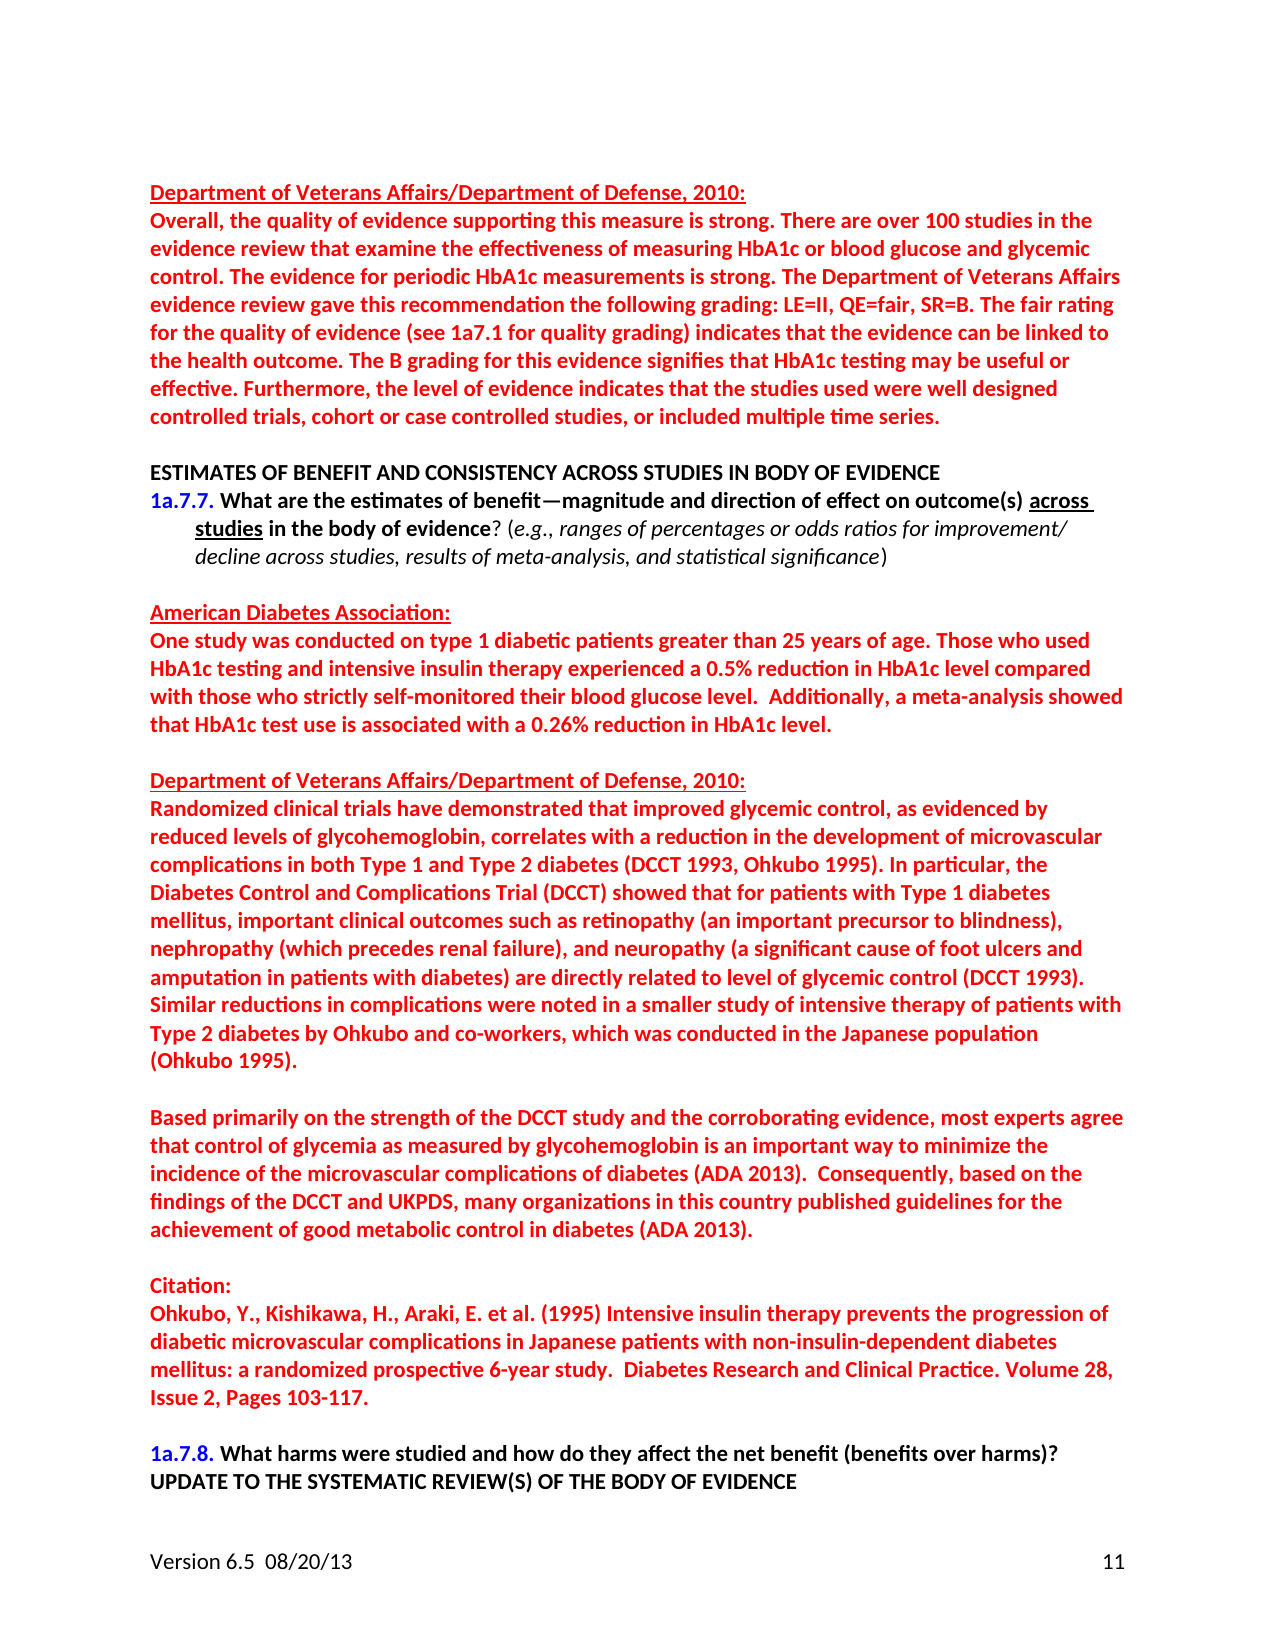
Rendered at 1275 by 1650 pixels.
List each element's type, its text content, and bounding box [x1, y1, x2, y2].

text Based primarily on the strength of the DCCT study and the corroborating evidence, most experts agree that control of glycemia as measured by glycohemoglobin is an important way to minimize the incidence of the microvascular complications of diabetes (ADA 2013). Consequently, based on the findings of the DCCT and UKPDS, many organizations in this country published guidelines for the achievement of good metabolic control in diabetes (ADA 2013). [150, 1103, 1125, 1243]
text 1a.7.8. What harms were studied and how do they affect the net benefit (benefits over harms)? [150, 1439, 1125, 1467]
text ESTIMATES OF BENEFIT AND CONSISTENCY ACROSS STUDIES IN BODY OF EVIDENCE [150, 458, 1125, 486]
text One study was conducted on type 1 diabetic patients greater than 25 years of age. Those who used HbA1c testing and intensive insulin therapy experienced a 0.5% reduction in HbA1c level compared with those who strictly self-monitored their blood glucose level. Additionally, a meta-analysis showed that HbA1c test use is associated with a 0.26% reduction in HbA1c level. [150, 626, 1125, 738]
text Citation: [150, 1271, 1125, 1299]
text UPDATE TO THE SYSTEMATIC REVIEW(S) OF THE BODY OF EVIDENCE [150, 1467, 1125, 1495]
text Ohkubo, Y., Kishikawa, H., Araki, E. et al. (1995) Intensive insulin therapy prevents the progression of diabetic microvascular complications in Japanese patients with non-insulin-dependent diabetes mellitus: a randomized prospective 6-year study. Diabetes Research and Clinical Practice. Volume 28, Issue 2, Pages 103-117. [150, 1299, 1125, 1411]
text Randomized clinical trials have demonstrated that improved glycemic control, as evidenced by reduced levels of glycohemoglobin, correlates with a reduction in the development of microvascular complications in both Type 1 and Type 2 diabetes (DCCT 1993, Ohkubo 1995). In particular, the Diabetes Control and Complications Trial (DCCT) showed that for patients with Type 1 diabetes mellitus, important clinical outcomes such as retinopathy (an important precursor to blindness), nephropathy (which precedes renal failure), and neuropathy (a significant cause of foot ulcers and amputation in patients with diabetes) are directly related to level of glycemic control (DCCT 1993). Similar reductions in complications were noted in a smaller study of intensive therapy of patients with Type 2 diabetes by Ohkubo and co-workers, which was conducted in the Japanese population (Ohkubo 1995). [150, 794, 1125, 1075]
text American Diabetes Association: [150, 598, 1125, 626]
text Overall, the quality of evidence supporting this measure is strong. There are over 100 studies in the evidence review that examine the effectiveness of measuring HbA1c or blood glucose and glycemic control. The evidence for periodic HbA1c measurements is strong. The Department of Veterans Affairs evidence review gave this recommendation the following grading: LE=II, QE=fair, SR=B. The fair rating for the quality of evidence (see 1a7.1 for quality grading) indicates that the evidence can be linked to the health outcome. The B grading for this evidence signifies that HbA1c testing may be useful or effective. Furthermore, the level of evidence indicates that the studies used were well designed controlled trials, cohort or case controlled studies, or included multiple time series. [150, 206, 1125, 430]
text Department of Veterans Affairs/Department of Defense, 2010: [150, 766, 1125, 794]
text Department of Veterans Affairs/Department of Defense, 2010: [150, 178, 1125, 206]
text 1a.7.7. What are the estimates of benefit—magnitude and direction of effect on outcome(s) across studies in the body of evidence? (e.g., ranges of percentages or odds ratios for improvement/ decline across studies, results of meta-analysis, and statistical significance) [150, 486, 1125, 570]
